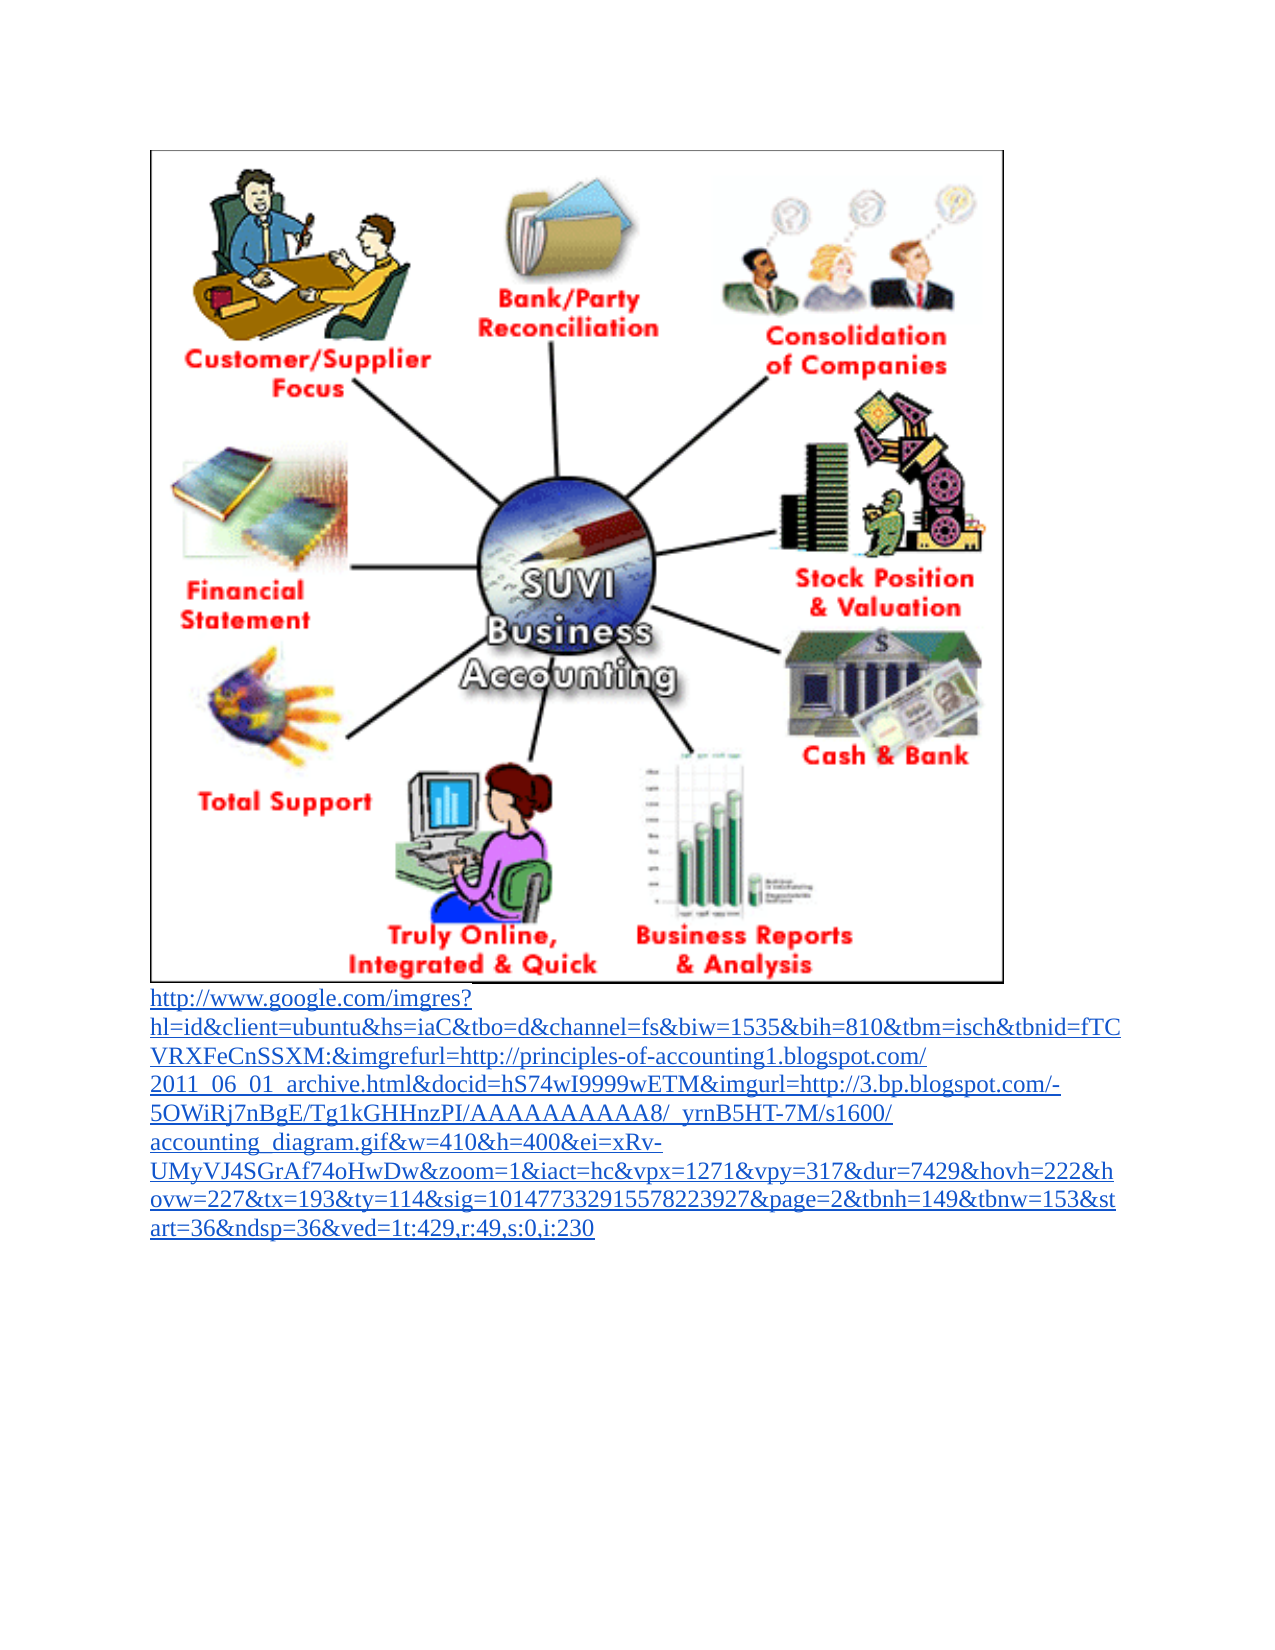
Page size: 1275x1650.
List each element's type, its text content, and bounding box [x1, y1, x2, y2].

text http://www.google.com/imgres?hl=id&client=ubuntu&hs=iaC&tbo=d&channel=fs&biw=1535&bih=810&tbm=isch&tbnid=fTCVRXFeCnSSXM:&imgrefurl=http://principles-of-accounting1.blogspot.com/2011_06_01_archive.html&docid=hS74wI9999wETM&imgurl=http://3.bp.blogspot.com/-5OWiRj7nBgE/Tg1kGHHnzPI/AAAAAAAAAA8/_yrnB5HT-7M/s1600/accounting_diagram.gif&w=410&h=400&ei=xRv-UMyVJ4SGrAf74oHwDw&zoom=1&iact=hc&vpx=1271&vpy=317&dur=7429&hovh=222&hovw=227&tx=193&ty=114&sig=101477332915578223927&page=2&tbnh=149&tbnw=153&start=36&ndsp=36&ved=1t:429,r:49,s:0,i:230 [150, 983, 1125, 1242]
picture [150, 150, 1004, 984]
